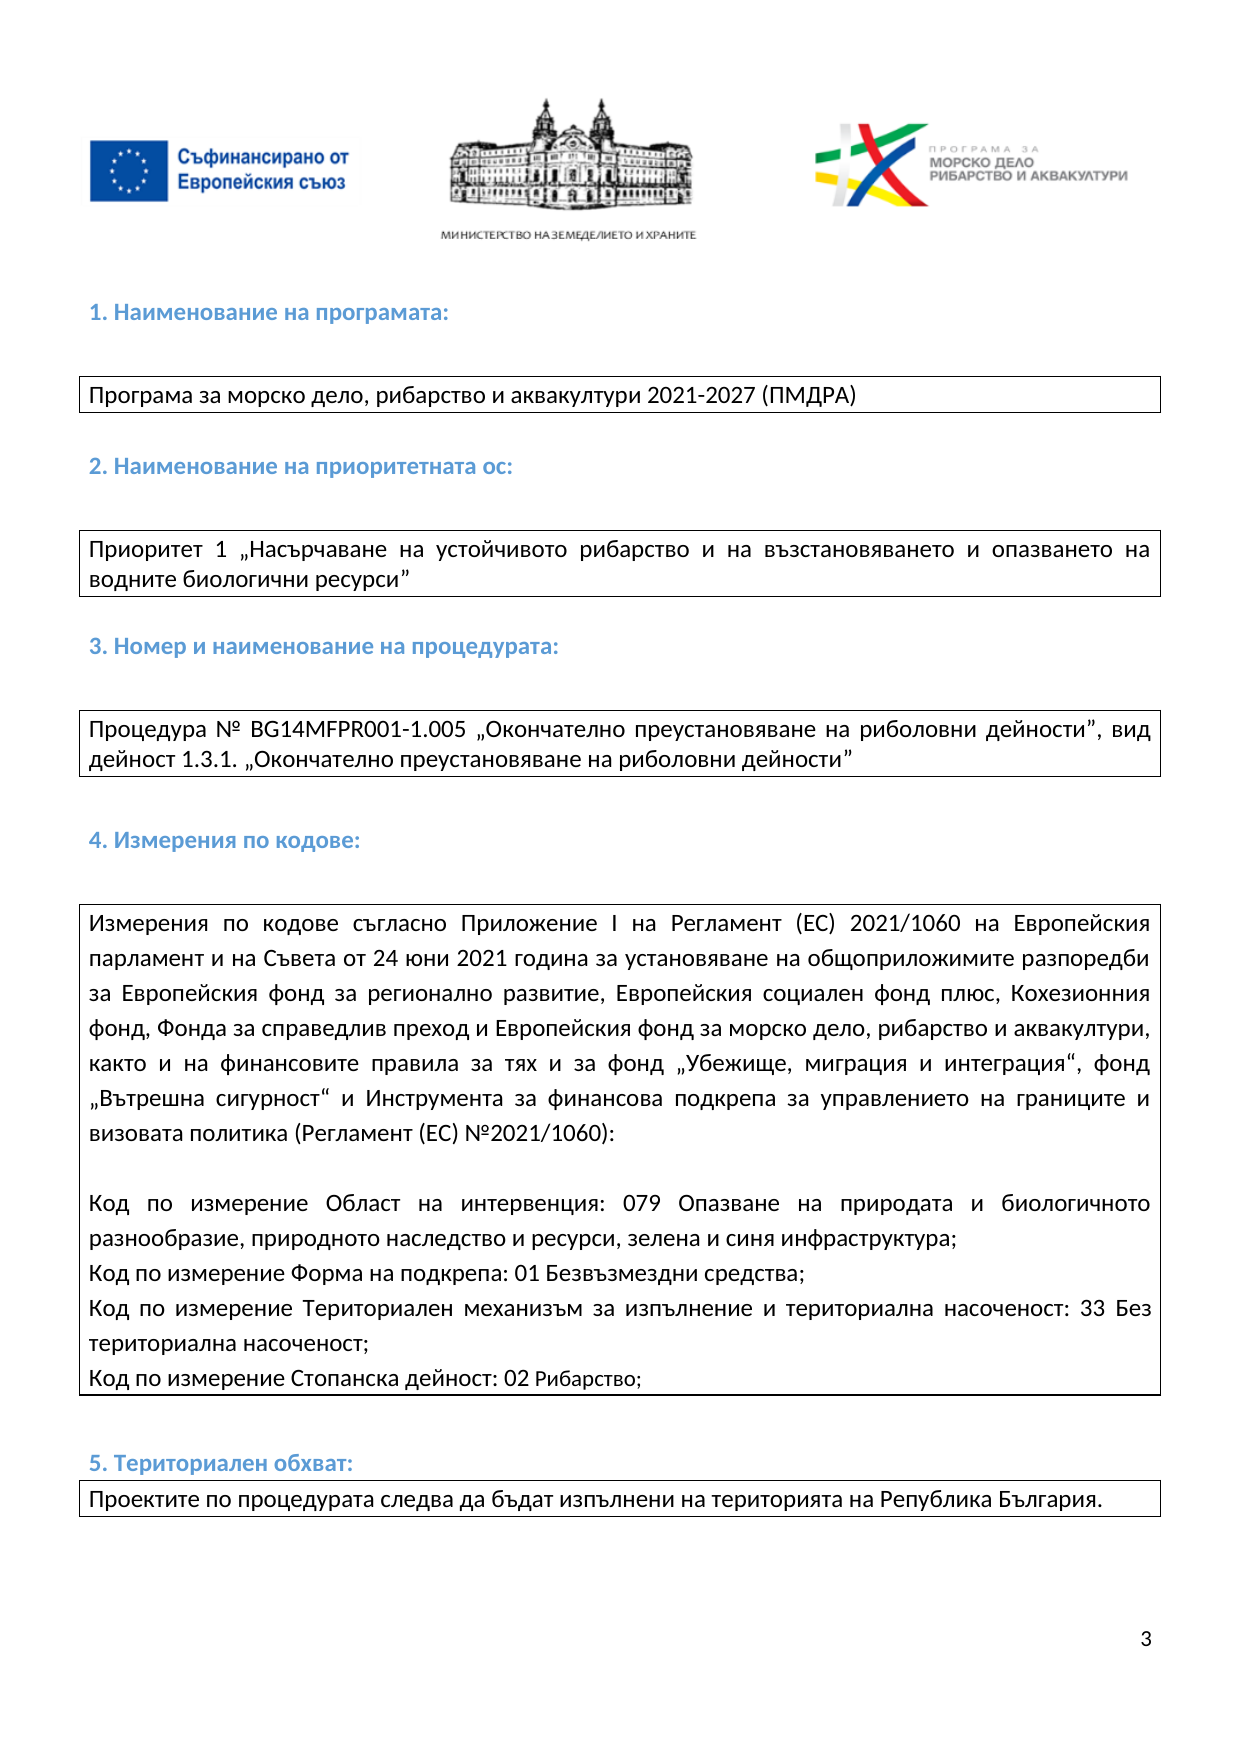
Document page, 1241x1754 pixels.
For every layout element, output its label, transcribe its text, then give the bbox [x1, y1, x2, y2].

picture [59, 73, 1152, 261]
list Проектите по процедурата следва да бъдат изпълнени на територията на Република България. [80, 1481, 1160, 1516]
subtitle 4. Измерения по кодове: [89, 824, 1152, 854]
text Код по измерение Форма на подкрепа: 01 Безвъзмездни средства; [80, 1254, 1160, 1287]
text Код по измерение Стопанска дейност: 02 Рибарство; [80, 1359, 1160, 1394]
text Програма за морско дело, рибарство и аквакултури 2021-2027 (ПМДРА) [80, 377, 1160, 412]
list Приоритет 1 „Насърчаване на устойчивото рибарство и на възстановяването и опазването на водните биологични ресурси” [80, 531, 1160, 596]
subtitle 3. Номер и наименование на процедурата: [89, 630, 1152, 661]
text Код по измерение Област на интервенция: 079 Опазване на природата и биологичното разнообразие, природното наследство и ресурси, зелена и синя инфраструктура; [80, 1184, 1160, 1252]
text Код по измерение Териториален механизъм за изпълнение и териториална насоченост: 33 Без териториална насоченост; [80, 1289, 1160, 1357]
list Процедура № BG14MFPR001-1.005 „Окончателно преустановяване на риболовни дейности”, вид дейност 1.3.1. „Окончателно преустановяване на риболовни дейности” [80, 711, 1160, 776]
subtitle 1. Наименование на програмата: [89, 296, 1152, 327]
subtitle 5. Териториален обхват: [89, 1447, 1152, 1477]
text Измерения по кодове съгласно Приложение I на Регламент (ЕС) 2021/1060 на Европейския парламент и на Съвета от 24 юни 2021 година за установяване на общоприложимите разпоредби за Европейския фонд за регионално развитие, Европейския социален фонд плюс, Кохезионния фонд, Фонда за справедлив преход и Европейския фонд за морско дело, рибарство и аквакултури, както и на финансовите правила за тях и за фонд „Убежище, миграция и интеграция“, фонд „Вътрешна сигурност“ и Инструмента за финансова подкрепа за управлението на границите и визовата политика (Регламент (ЕС) №2021/1060): [80, 905, 1160, 1147]
subtitle 2. Наименование на приоритетната ос: [89, 450, 1152, 481]
